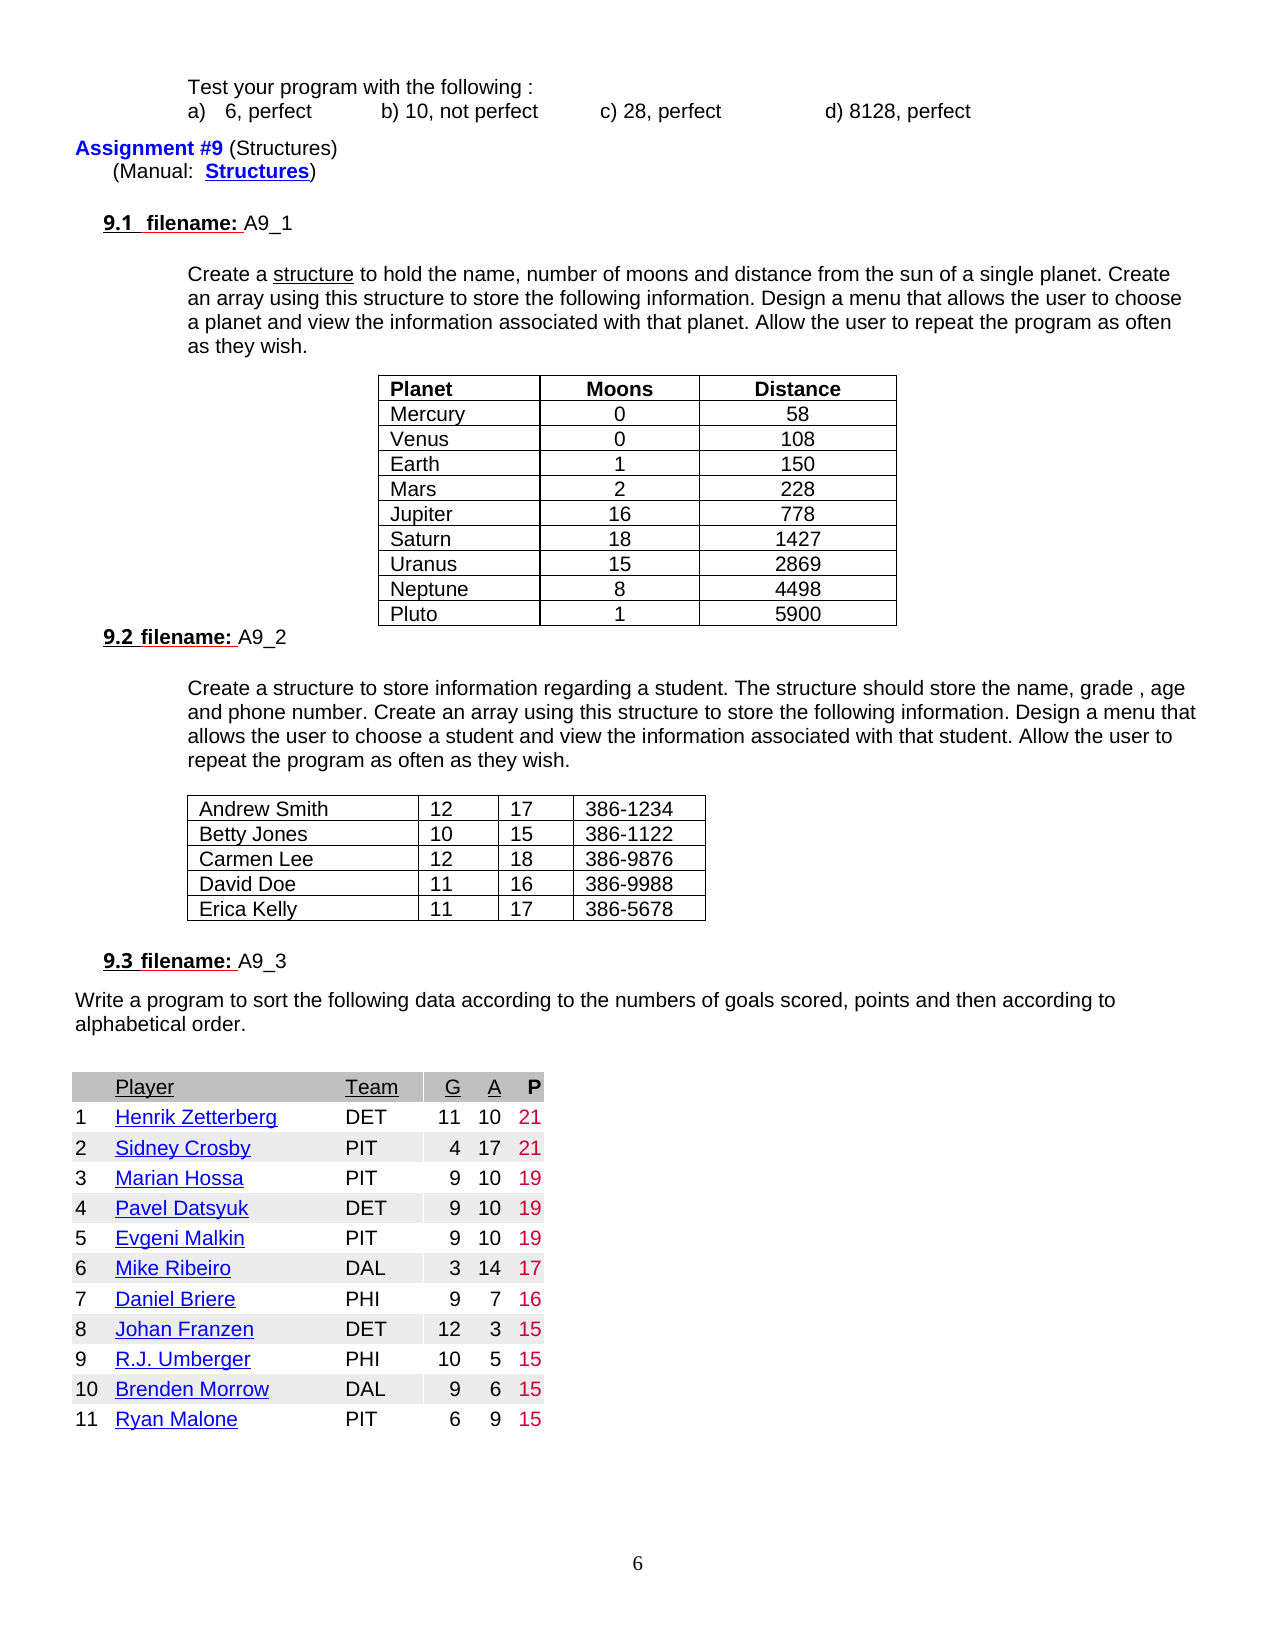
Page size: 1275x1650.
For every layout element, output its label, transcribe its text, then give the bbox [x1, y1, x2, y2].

table_cell 9 [424, 1193, 464, 1223]
table_cell 7 [72, 1283, 112, 1313]
table_cell 9 [424, 1374, 464, 1404]
table_cell PHI [342, 1344, 423, 1374]
table_cell 12 [424, 1314, 464, 1344]
list filename: A9_3 [103, 946, 1200, 975]
table_cell 15 [504, 1374, 544, 1404]
table_cell 10 [464, 1102, 504, 1132]
text Create a structure to hold the name, number of moons and distance from the sun of a single planet. Create an array using this structure to store the following information. Design a menu that allows the user to choose a planet and view the information associated with that planet. Allow the user to repeat the program as often as they wish. [187, 262, 1200, 358]
table_cell 19 [504, 1163, 544, 1193]
table_cell 19 [504, 1223, 544, 1253]
table_cell 778 [700, 501, 896, 525]
table_cell 8 [72, 1314, 112, 1344]
table_cell Saturn [379, 526, 539, 550]
table_cell 15 [541, 551, 699, 575]
table_cell 108 [700, 426, 896, 450]
table_cell Pluto [379, 601, 539, 625]
table_header P [504, 1072, 544, 1102]
table_cell 10 [424, 1344, 464, 1374]
table_cell Betty Jones [188, 821, 418, 845]
table_cell 1 [72, 1102, 112, 1132]
table_cell Earth [379, 451, 539, 475]
table_cell 2 [541, 476, 699, 500]
table_cell R.J. Umberger [112, 1344, 342, 1374]
table_cell 9 [424, 1283, 464, 1313]
table_header Team [342, 1072, 423, 1102]
table_cell DAL [342, 1374, 423, 1404]
text Assignment #9 (Structures) [75, 135, 1200, 159]
table_cell Sidney Crosby [112, 1132, 342, 1162]
table_cell Daniel Briere [112, 1283, 342, 1313]
table_cell 5900 [700, 601, 896, 625]
table_cell Johan Franzen [112, 1314, 342, 1344]
table_cell 1 [541, 601, 699, 625]
table_cell 228 [700, 476, 896, 500]
table_cell 9 [424, 1163, 464, 1193]
table_cell 17 [464, 1132, 504, 1162]
table_cell Erica Kelly [188, 896, 418, 920]
table_cell Mars [379, 476, 539, 500]
table_cell Evgeni Malkin [112, 1223, 342, 1253]
table_cell 0 [541, 426, 699, 450]
table_cell 15 [504, 1314, 544, 1344]
table_cell 2869 [700, 551, 896, 575]
table_cell 9 [72, 1344, 112, 1374]
table_cell Mike Ribeiro [112, 1253, 342, 1283]
table_cell 15 [504, 1404, 544, 1434]
table_cell 9 [464, 1404, 504, 1434]
table_cell 15 [504, 1344, 544, 1374]
table_cell 16 [504, 1283, 544, 1313]
table_cell PIT [342, 1163, 423, 1193]
table_cell Brenden Morrow [112, 1374, 342, 1404]
table_cell 150 [700, 451, 896, 475]
table_cell 386-5678 [574, 896, 705, 920]
table_cell PIT [342, 1404, 423, 1434]
table_cell 10 [464, 1223, 504, 1253]
table_header G [424, 1072, 464, 1102]
table_cell PIT [342, 1223, 423, 1253]
table_cell 15 [499, 821, 573, 845]
table_cell 18 [499, 846, 573, 870]
table_cell 6 [72, 1253, 112, 1283]
table_cell 386-1122 [574, 821, 705, 845]
table_cell 7 [464, 1283, 504, 1313]
table_cell 3 [464, 1314, 504, 1344]
list filename: A9_1 [103, 208, 1200, 237]
text Write a program to sort the following data according to the numbers of goals scored, points and then according to alphabetical order. [75, 987, 1200, 1035]
table_cell PIT [342, 1132, 423, 1162]
table_cell 11 [419, 896, 498, 920]
table_cell 21 [504, 1102, 544, 1132]
table_cell DET [342, 1193, 423, 1223]
table_cell 4 [424, 1132, 464, 1162]
table_cell 17 [504, 1253, 544, 1283]
table_header Distance [700, 376, 896, 400]
table_cell 21 [504, 1132, 544, 1162]
table_cell 386-9876 [574, 846, 705, 870]
table_cell 58 [700, 401, 896, 425]
table_cell Jupiter [379, 501, 539, 525]
table_cell 14 [464, 1253, 504, 1283]
table_cell 10 [419, 821, 498, 845]
table_header Andrew Smith [188, 796, 418, 820]
table_cell 8 [541, 576, 699, 600]
table_cell 386-9988 [574, 871, 705, 895]
table_cell 10 [464, 1163, 504, 1193]
table_cell 10 [464, 1193, 504, 1223]
table_header 386-1234 [574, 796, 705, 820]
table_cell Uranus [379, 551, 539, 575]
table_header [72, 1072, 112, 1102]
table_cell 19 [504, 1193, 544, 1223]
table_cell 6 [464, 1374, 504, 1404]
table_cell 1427 [700, 526, 896, 550]
table_cell Marian Hossa [112, 1163, 342, 1193]
table_cell 16 [541, 501, 699, 525]
table_cell Henrik Zetterberg [112, 1102, 342, 1132]
table_cell Pavel Datsyuk [112, 1193, 342, 1223]
table_header Planet [379, 376, 539, 400]
text Test your program with the following : [187, 75, 1200, 99]
table_header Player [112, 1072, 342, 1102]
table_cell PHI [342, 1283, 423, 1313]
table_cell 9 [424, 1223, 464, 1253]
table_cell 4 [72, 1193, 112, 1223]
table_cell DAL [342, 1253, 423, 1283]
table_cell 1 [541, 451, 699, 475]
table_cell 11 [72, 1404, 112, 1434]
table_cell 6 [424, 1404, 464, 1434]
table_cell 17 [499, 896, 573, 920]
table_cell 10 [72, 1374, 112, 1404]
table_header 12 [419, 796, 498, 820]
table_cell 12 [419, 846, 498, 870]
text (Manual: Structures) [112, 159, 1200, 183]
table_cell 11 [424, 1102, 464, 1132]
table_cell Carmen Lee [188, 846, 418, 870]
text Create a structure to store information regarding a student. The structure should store the name, grade , age and phone number. Create an array using this structure to store the following information. Design a menu that allows the user to choose a student and view the information associated with that student. Allow the user to repeat the program as often as they wish. [187, 676, 1200, 771]
table_cell 0 [541, 401, 699, 425]
table_cell 2 [72, 1132, 112, 1162]
table_cell 5 [464, 1344, 504, 1374]
list filename: A9_2 [103, 622, 1200, 651]
table_cell 3 [72, 1163, 112, 1193]
table_header 17 [499, 796, 573, 820]
table_cell 5 [72, 1223, 112, 1253]
table_cell Mercury [379, 401, 539, 425]
table_cell DET [342, 1314, 423, 1344]
list 6, perfect b) 10, not perfect c) 28, perfect d) 8128, perfect [187, 99, 1200, 123]
table_cell 11 [419, 871, 498, 895]
table_cell 3 [424, 1253, 464, 1283]
table_cell Neptune [379, 576, 539, 600]
table_header Moons [541, 376, 699, 400]
table_cell David Doe [188, 871, 418, 895]
table_cell DET [342, 1102, 423, 1132]
table_cell Ryan Malone [112, 1404, 342, 1434]
table_cell 4498 [700, 576, 896, 600]
table_cell 18 [541, 526, 699, 550]
table_cell 16 [499, 871, 573, 895]
table_cell Venus [379, 426, 539, 450]
table_header A [464, 1072, 504, 1102]
